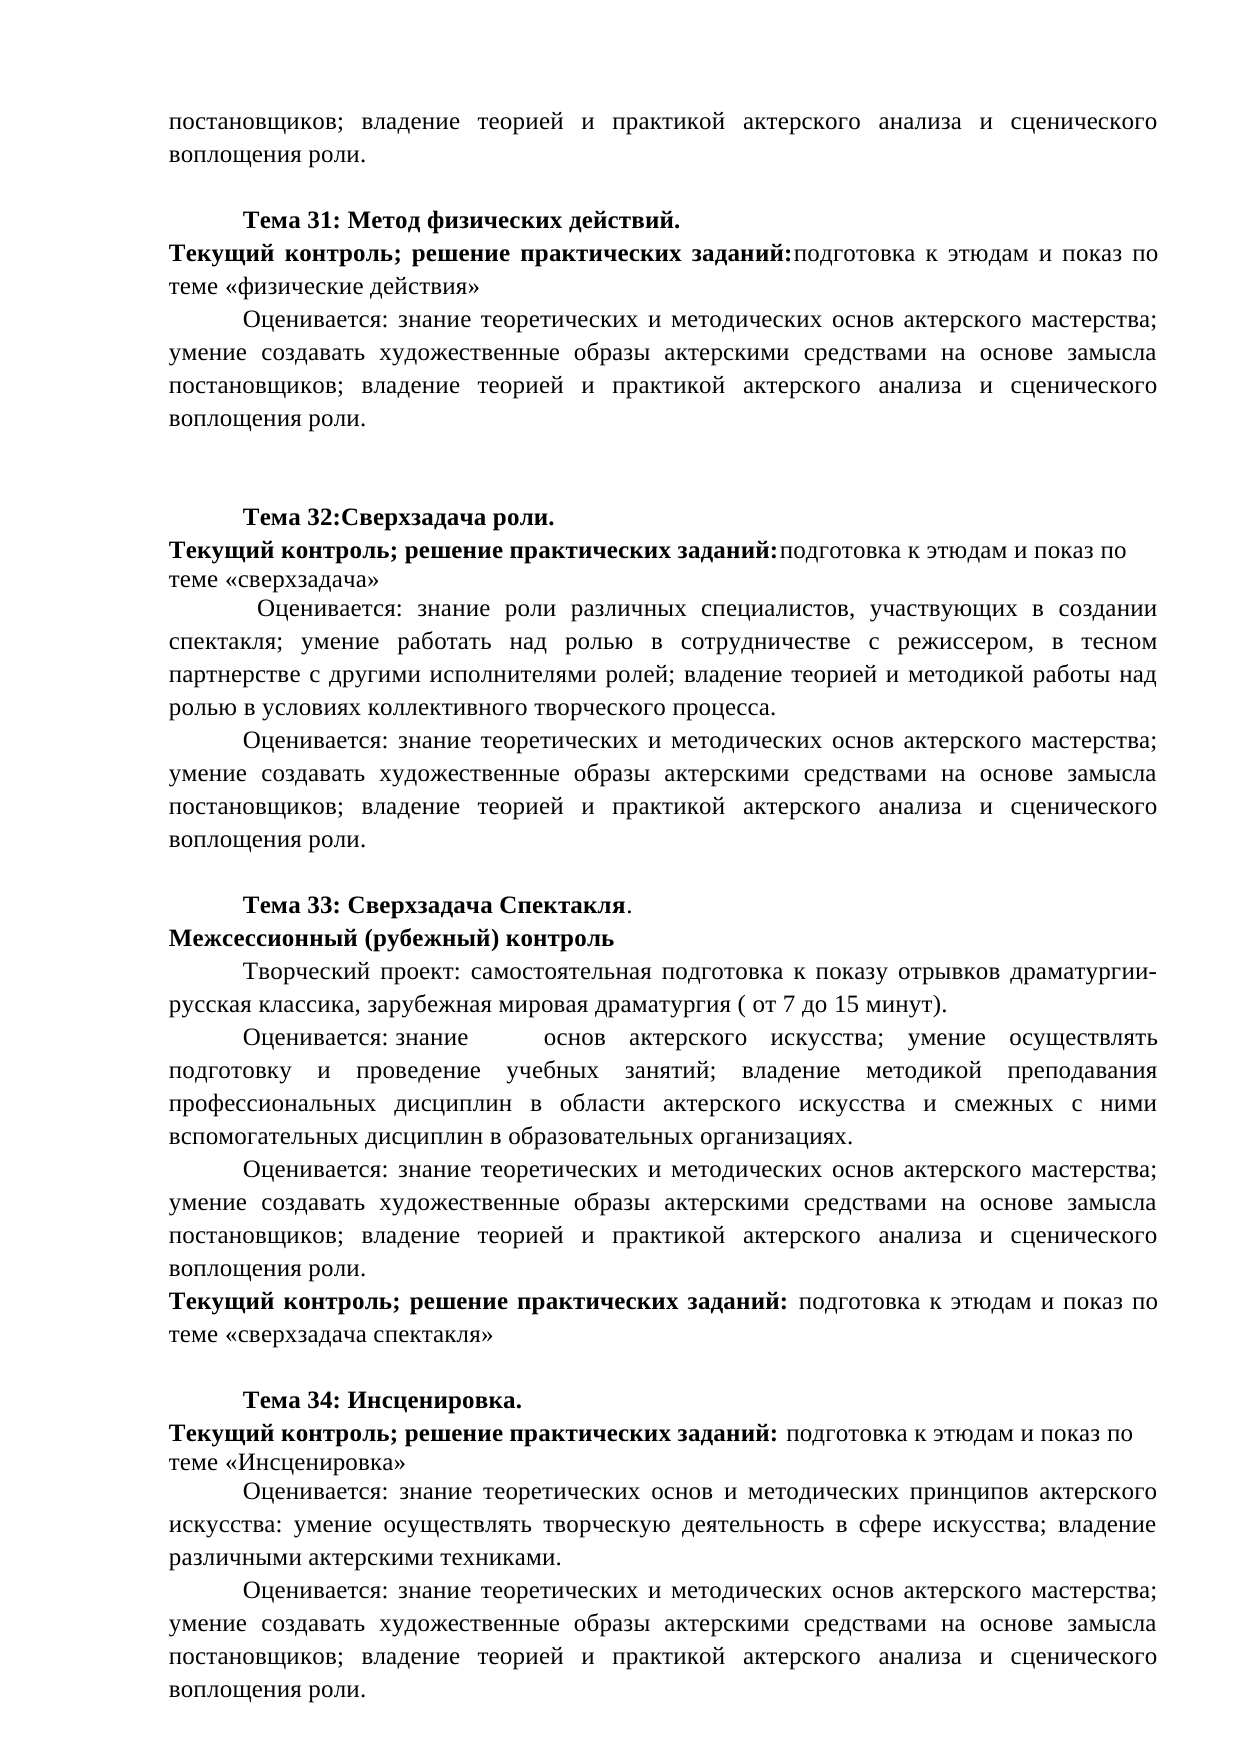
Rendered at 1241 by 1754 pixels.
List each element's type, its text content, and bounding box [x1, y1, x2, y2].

text Текущий контроль; решение практических заданий: подготовка к этюдам и показ по теме «Инсценировка» [169, 1418, 1159, 1476]
text Оценивается: знание основ актерского искусства; умение осуществлять подготовку и проведение учебных занятий; владение методикой преподавания профессиональных дисциплин в области актерского искусства и смежных с ними вспомогательных дисциплин в образовательных организациях. [169, 1022, 1159, 1150]
text Текущий контроль; решение практических заданий: подготовка к этюдам и показ по теме «сверхзадача спектакля» [169, 1286, 1159, 1348]
text Оценивается: знание роли различных специалистов, участвующих в создании спектакля; умение работать над ролью в сотрудничестве с режиссером, в тесном партнерстве с другими исполнителями ролей; владение теорией и методикой работы над ролью в условиях коллективного творческого процесса. [169, 593, 1159, 721]
text Творческий проект: самостоятельная подготовка к показу отрывков драматургии- русская классика, зарубежная мировая драматургия ( от 7 до 15 минут). [169, 956, 1159, 1018]
text Тема 33: Сверхзадача Спектакля. [169, 890, 1159, 919]
text Текущий контроль; решение практических заданий:подготовка к этюдам и показ по теме «физические действия» [169, 238, 1159, 300]
text Тема 32:Сверхзадача роли. [169, 502, 1159, 531]
text Оценивается: знание теоретических основ и методических принципов актерского искусства: умение осуществлять творческую деятельность в сфере искусства; владение различными актерскими техниками. [169, 1476, 1159, 1571]
text Текущий контроль; решение практических заданий:подготовка к этюдам и показ по теме «сверхзадача» [169, 536, 1159, 593]
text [169, 106, 1159, 168]
text Тема 34: Инсценировка. [169, 1386, 1159, 1414]
text Тема 31: Метод физических действий. [169, 205, 1159, 234]
text Межсессионный (рубежный) контроль [169, 923, 1159, 952]
